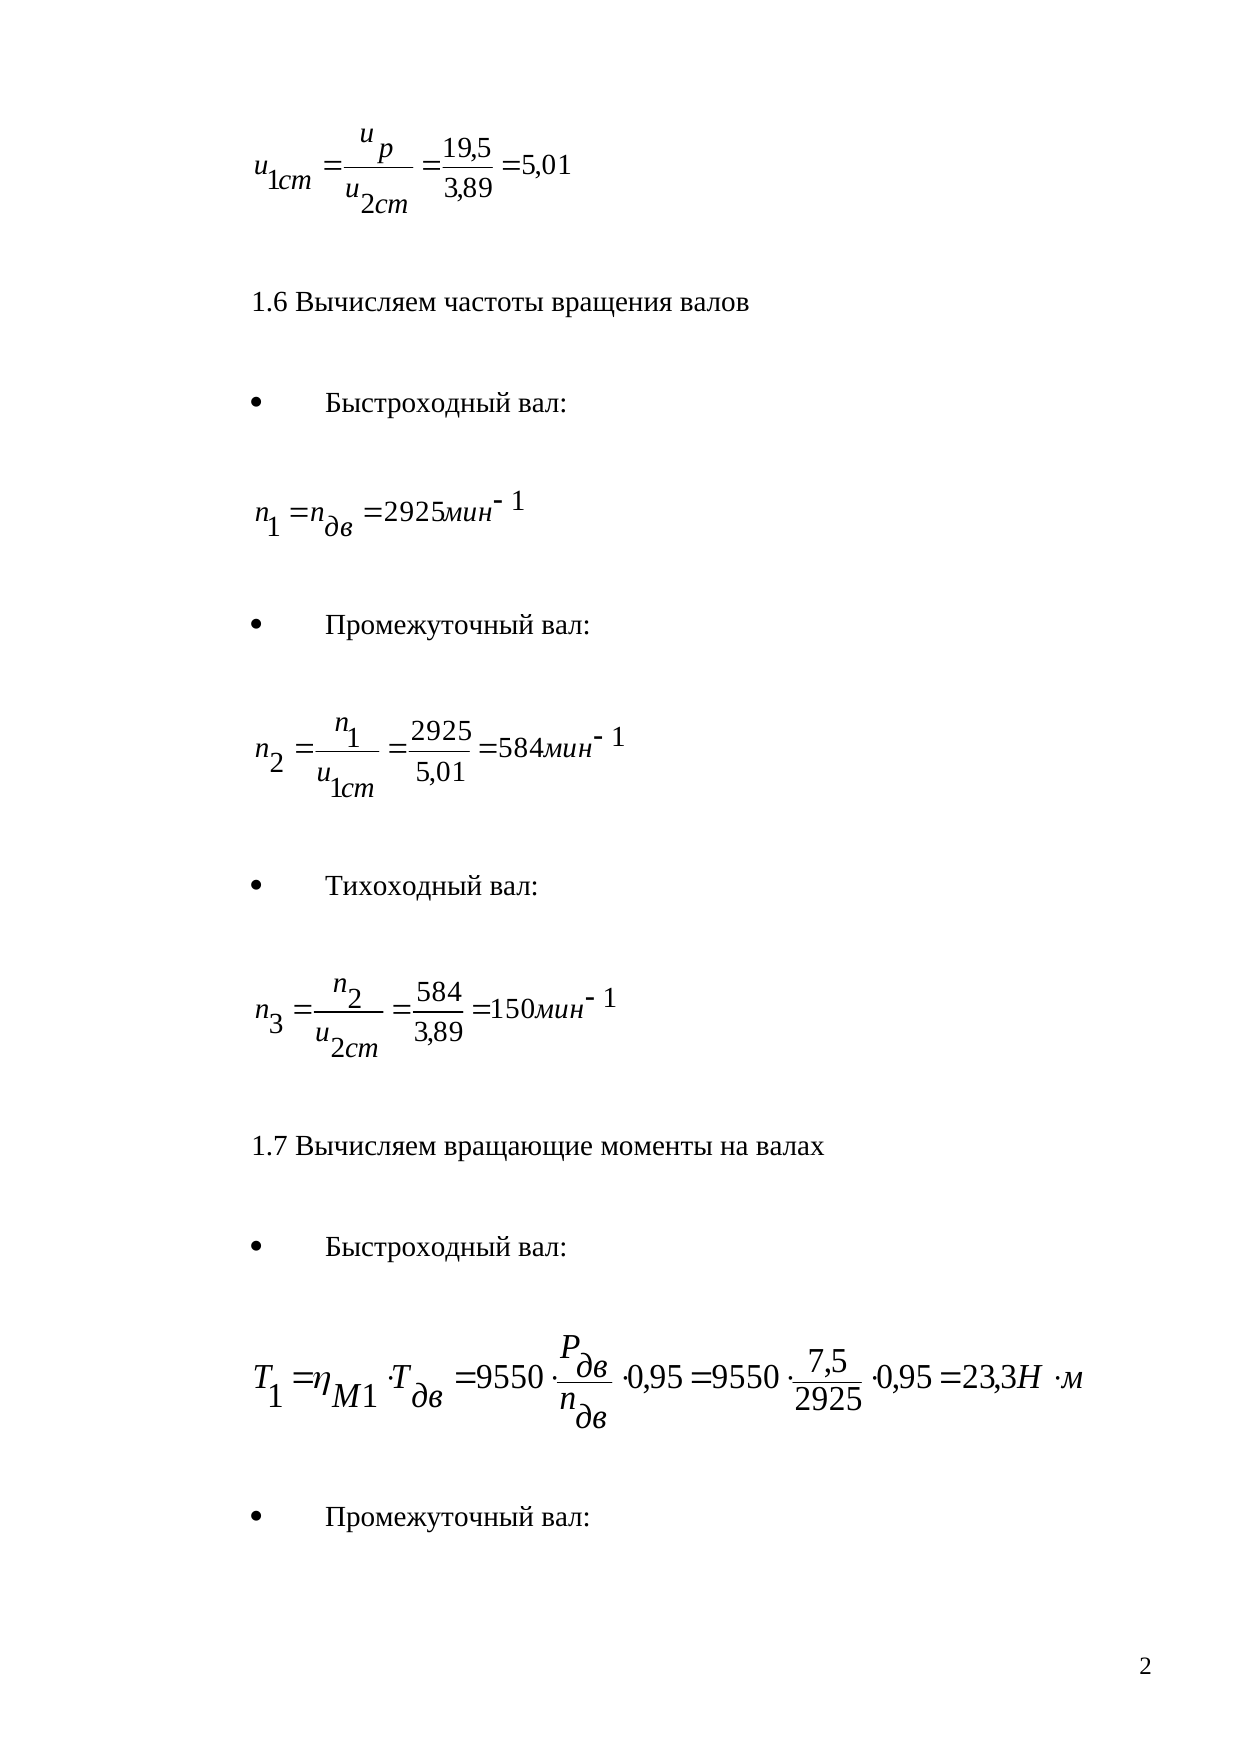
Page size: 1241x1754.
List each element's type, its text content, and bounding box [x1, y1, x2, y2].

list Промежуточный вал: [177, 1499, 1152, 1533]
list Быстроходный вал: [177, 1229, 1152, 1263]
list Тихоходный вал: [177, 868, 1152, 901]
list Промежуточный вал: [177, 607, 1152, 641]
text 1.6 Вычисляем частоты вращения валов [177, 284, 1152, 318]
list Быстроходный вал: [177, 385, 1152, 419]
text 1.7 Вычисляем вращающие моменты на валах [177, 1128, 1152, 1162]
